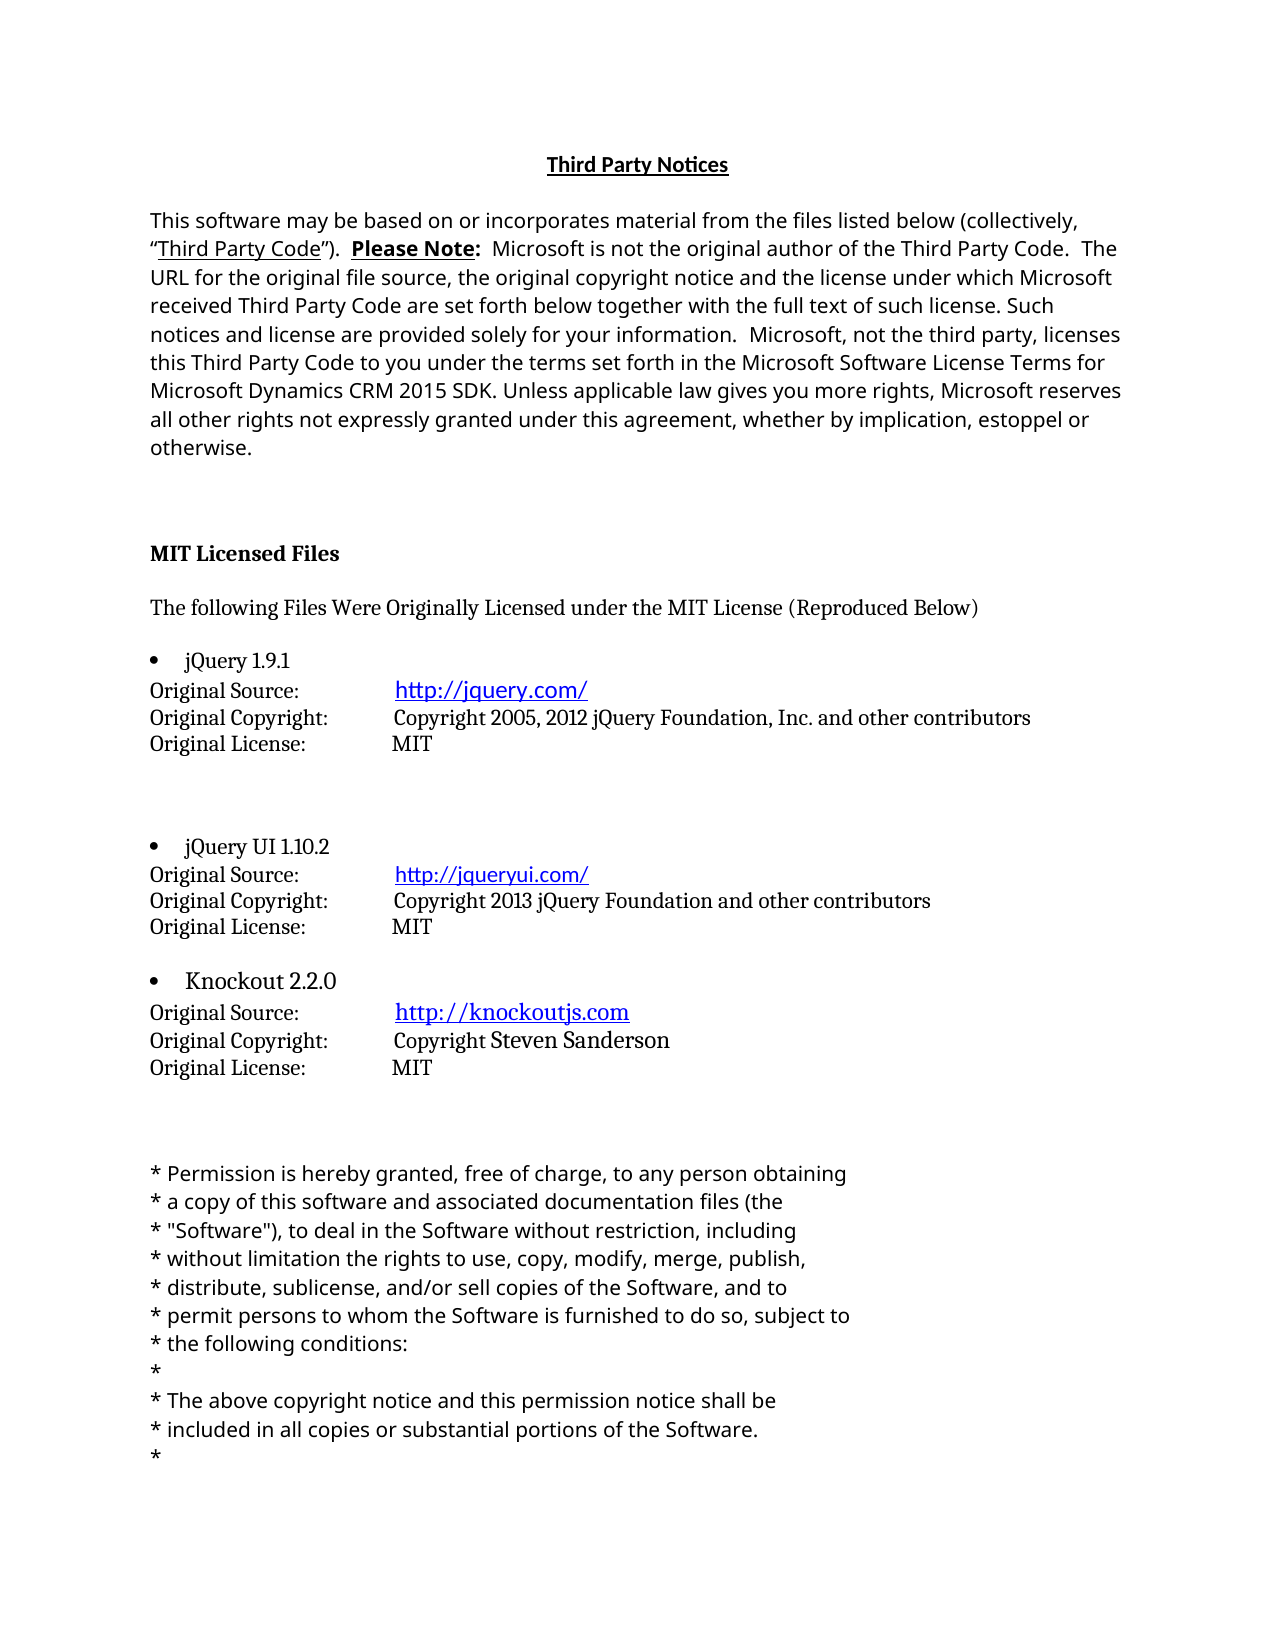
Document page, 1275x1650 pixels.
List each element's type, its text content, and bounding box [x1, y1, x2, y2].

text * [150, 1358, 1125, 1386]
text * distribute, sublicense, and/or sell copies of the Software, and to [150, 1273, 1125, 1301]
list  jQuery 1.9.1 Original Source: http://jquery.com/ Original Copyright: Copyright 2005, 2012 jQuery Foundation, Inc. and other contributors Original License: MIT [150, 647, 1125, 757]
list  jQuery UI 1.10.2 [150, 833, 1125, 860]
text This software may be based on or incorporates material from the files listed below (collectively, “Third Party Code”). Please Note: Microsoft is not the original author of the Third Party Code. The URL for the original file source, the original copyright notice and the license under which Microsoft received Third Party Code are set forth below together with the full text of such license. Such notices and license are provided solely for your information. Microsoft, not the third party, licenses this Third Party Code to you under the terms set forth in the Microsoft Software License Terms for Microsoft Dynamics CRM 2015 SDK. Unless applicable law gives you more rights, Microsoft reserves all other rights not expressly granted under this agreement, whether by implication, estoppel or otherwise. [150, 206, 1125, 462]
text * the following conditions: [150, 1329, 1125, 1358]
text * a copy of this software and associated documentation files (the [150, 1187, 1125, 1216]
text * [150, 1443, 1125, 1472]
text Original Source: http://jqueryui.com/ Original Copyright: Copyright 2013 jQuery Foundation and other contributors Original License: MIT [150, 860, 1125, 941]
text Third Party Notices [150, 150, 1125, 178]
text The following Files Were Originally Licensed under the MIT License (Reproduced Below) [150, 595, 1125, 621]
text * without limitation the rights to use, copy, modify, merge, publish, [150, 1244, 1125, 1273]
text * permit persons to whom the Software is furnished to do so, subject to [150, 1301, 1125, 1329]
text * "Software"), to deal in the Software without restriction, including [150, 1216, 1125, 1244]
text * The above copyright notice and this permission notice shall be [150, 1386, 1125, 1415]
text MIT Licensed Files [150, 540, 1125, 567]
text * Permission is hereby granted, free of charge, to any person obtaining [150, 1159, 1125, 1187]
list  Knockout 2.2.0 Original Source: http://knockoutjs.com Original Copyright: Copyright Steven Sanderson Original License: MIT [150, 967, 1125, 1081]
text * included in all copies or substantial portions of the Software. [150, 1415, 1125, 1443]
